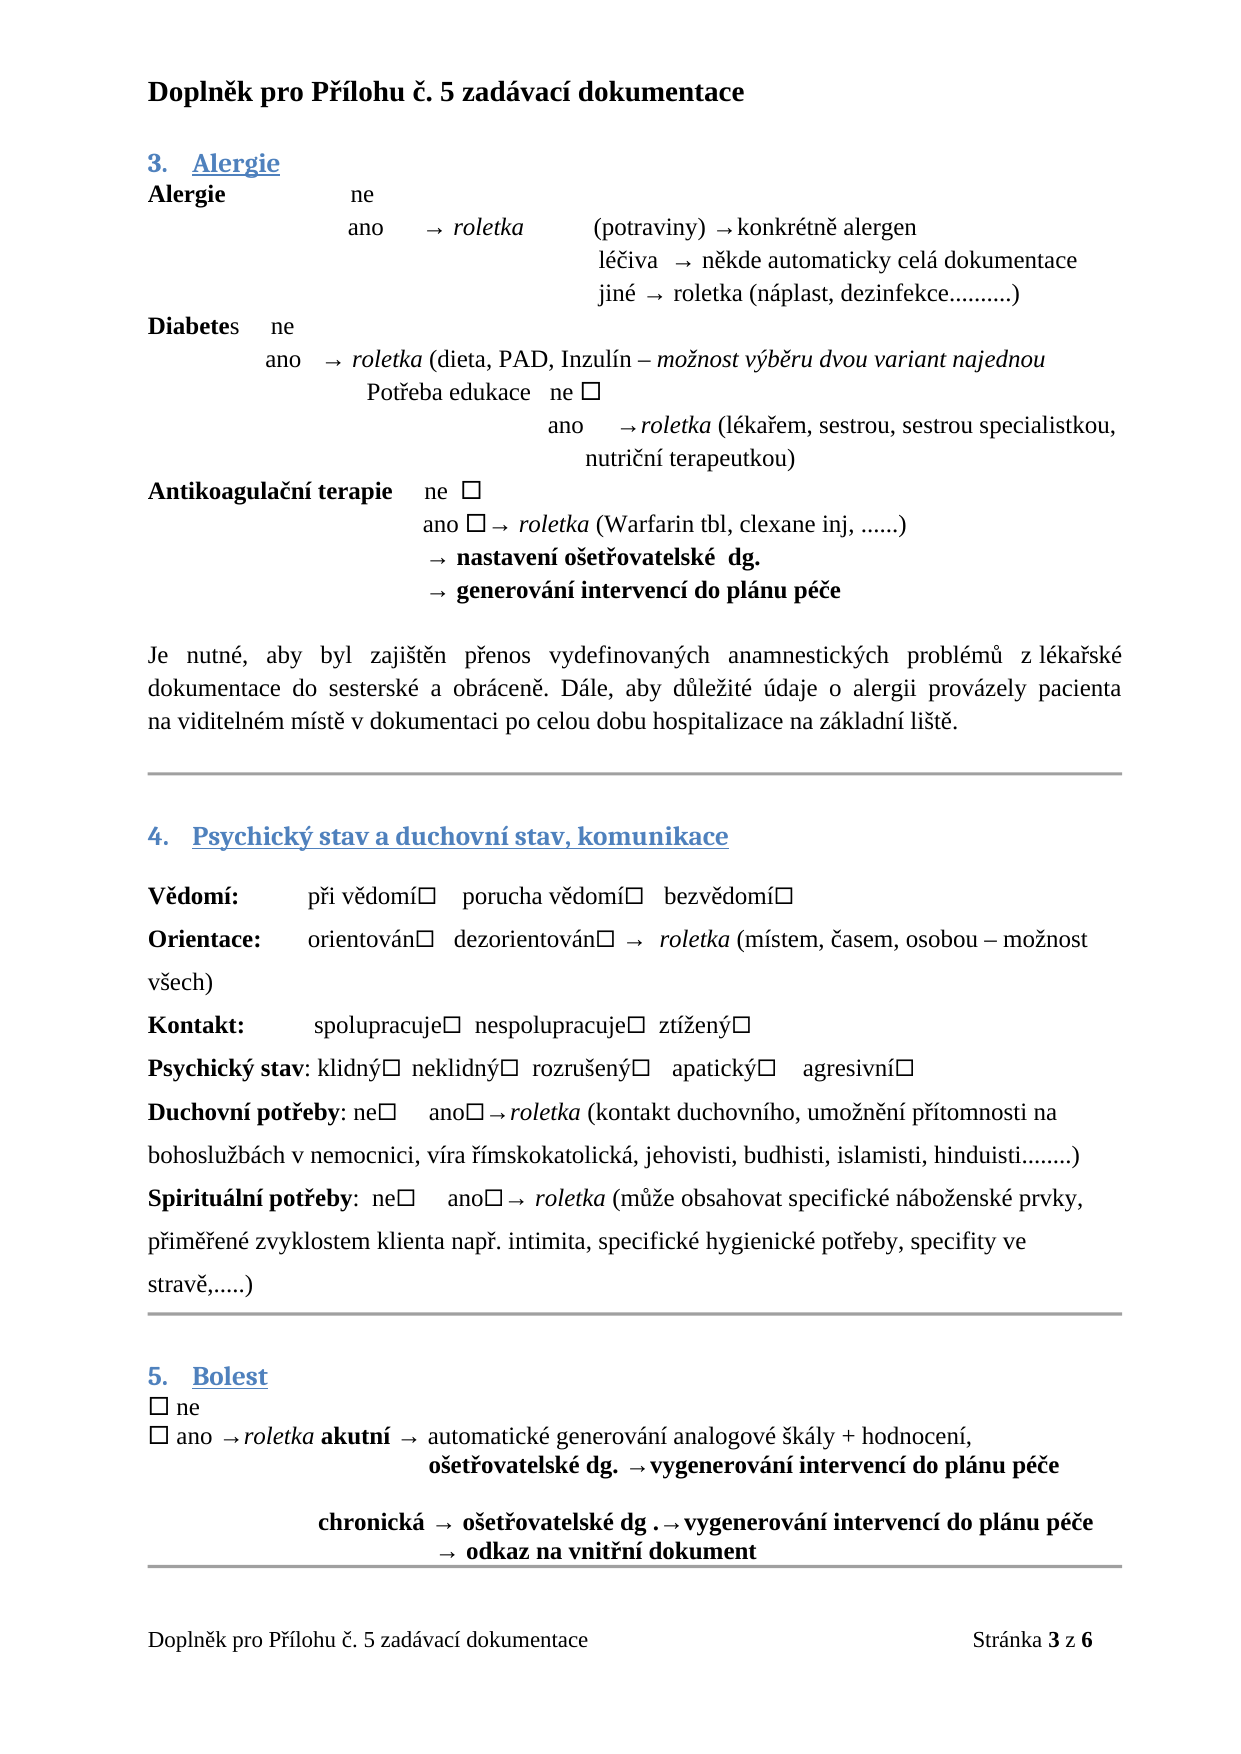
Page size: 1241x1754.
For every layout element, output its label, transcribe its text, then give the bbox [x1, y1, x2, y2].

text  jiné → roletka (náplast, dezinfekce..........) [148, 278, 1122, 307]
text ano →roletka (lékařem, sestrou, sestrou specialistkou, [148, 410, 1122, 439]
text Antikoagulační terapie ne [148, 476, 1122, 505]
text ne [148, 1392, 1122, 1421]
text Alergie ne [148, 179, 1122, 207]
subtitle Bolest [148, 1361, 1122, 1392]
text chronická → ošetřovatelské dg .→vygenerování intervencí do plánu péče [318, 1507, 1122, 1536]
text → odkaz na vnitřní dokument [148, 1536, 1122, 1564]
subtitle Psychický stav a duchovní stav, komunikace [148, 821, 1122, 852]
text ano →roletka akutní → automatické generování analogové škály + hodnocení, [148, 1421, 1122, 1450]
subtitle Alergie [148, 148, 1122, 179]
text nutriční terapeutkou) [148, 443, 1122, 472]
text Duchovní potřeby: ne ano→roletka (kontakt duchovního, umožnění přítomnosti na bohoslužbách v nemocnici, víra římskokatolická, jehovisti, budhisti, islamisti, hinduisti........) [148, 1097, 1122, 1169]
text Vědomí: při vědomí porucha vědomí bezvědomí [148, 881, 1122, 910]
text Diabetes ne [148, 311, 1122, 339]
text Je nutné, aby byl zajištěn přenos vydefinovaných anamnestických problémů z lékařské dokumentace do sesterské a obráceně. Dále, aby důležité údaje o alergii provázely pacienta na viditelném místě v dokumentaci po celou dobu hospitalizace na základní liště. [148, 640, 1122, 735]
text ano → roletka (potraviny) →konkrétně alergen [148, 212, 1122, 241]
text Kontakt: spolupracuje nespolupracuje ztížený [148, 1010, 1122, 1039]
text Psychický stav: klidný neklidný rozrušený apatický agresivní [148, 1053, 1122, 1082]
text Potřeba edukace ne [148, 377, 1122, 406]
text → nastavení ošetřovatelské dg. [369, 542, 1122, 571]
text ošetřovatelské dg. →vygenerování intervencí do plánu péče [148, 1450, 1122, 1479]
text ano→ roletka (dieta, PAD, Inzulín – možnost výběru dvou variant najednou [148, 344, 1122, 373]
text  léčiva → někde automaticky celá dokumentace [148, 245, 1122, 273]
text Spirituální potřeby: ne ano→ roletka (může obsahovat specifické náboženské prvky, přiměřené zvyklostem klienta např. intimita, specifické hygienické potřeby, specifity ve stravě,.....) [148, 1183, 1122, 1298]
text Orientace: orientován dezorientován → roletka (místem, časem, osobou – možnost všech) [148, 924, 1122, 996]
text → generování intervencí do plánu péče [369, 575, 1122, 604]
text ano → roletka (Warfarin tbl, clexane inj, ......) [148, 509, 1122, 538]
